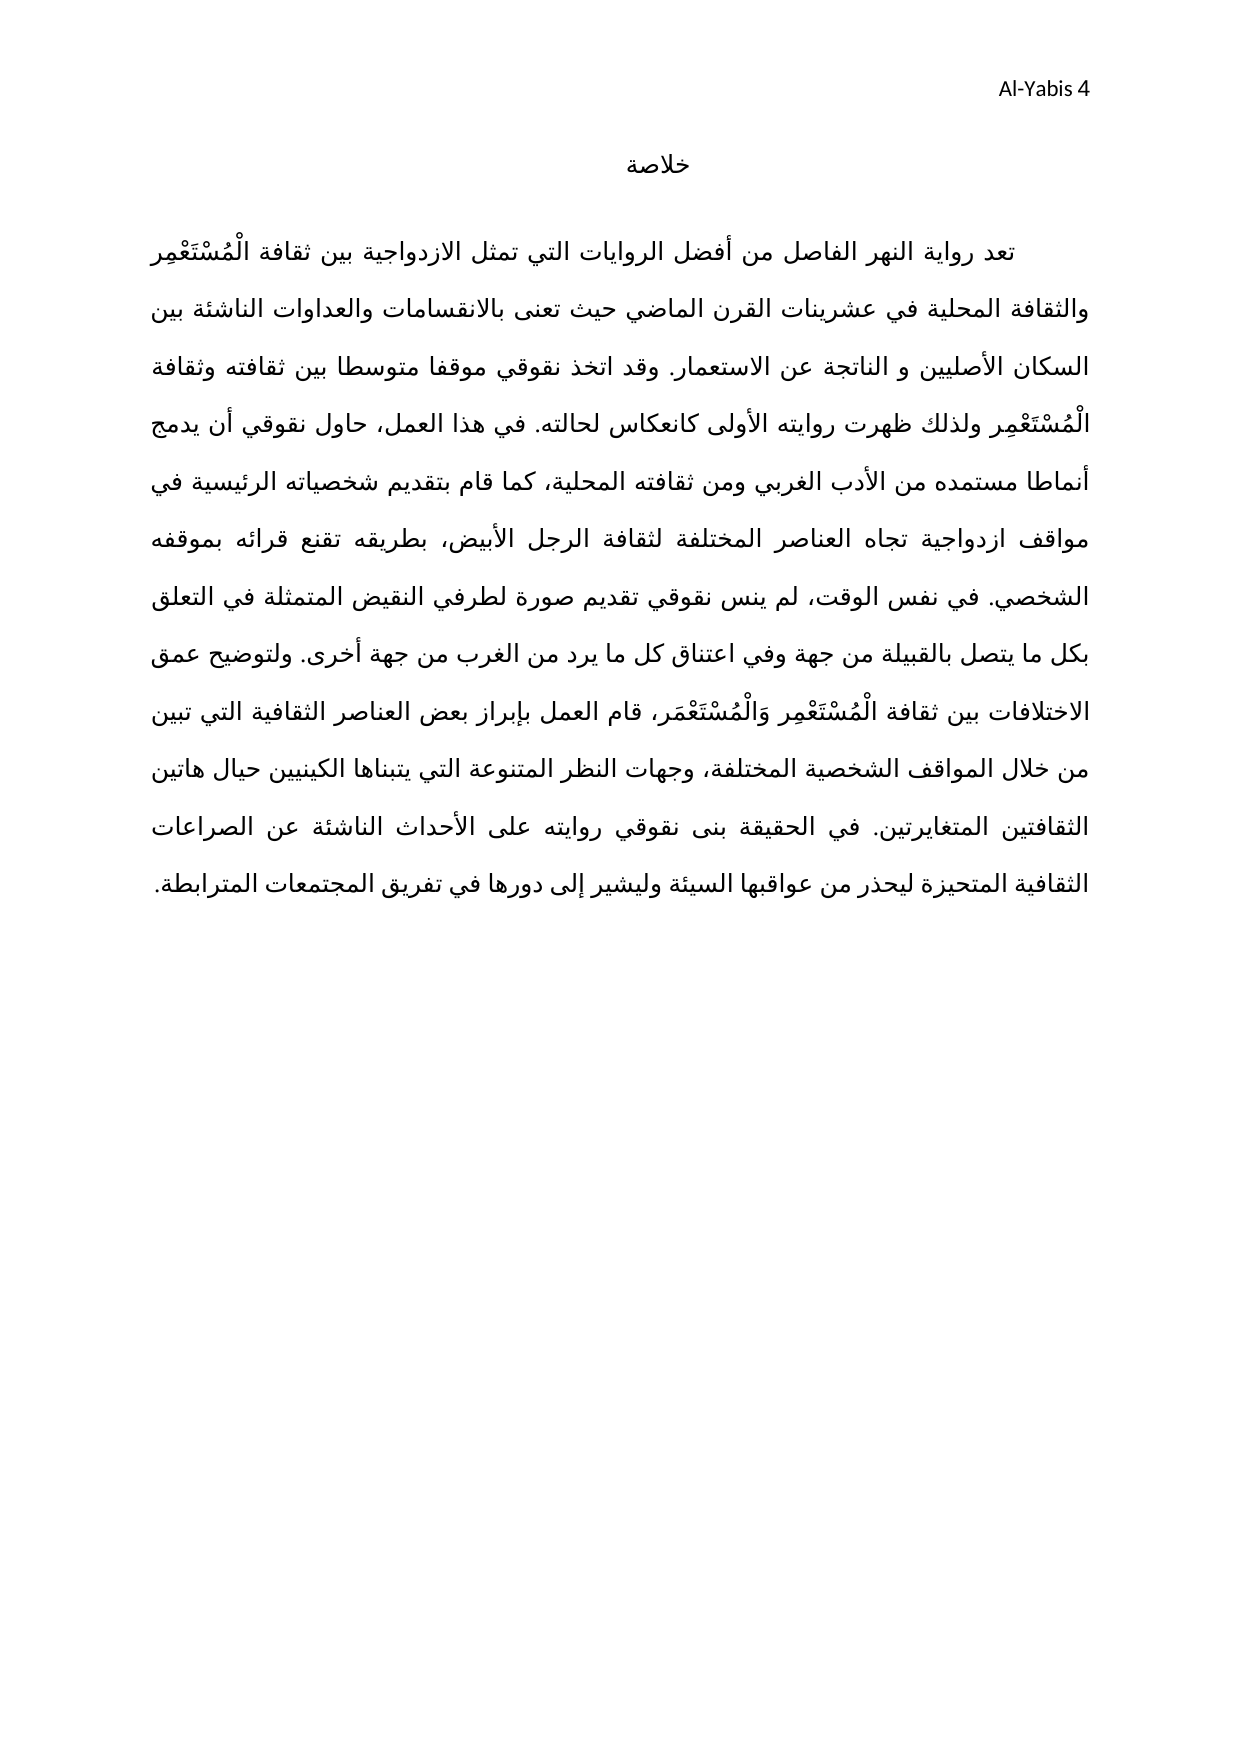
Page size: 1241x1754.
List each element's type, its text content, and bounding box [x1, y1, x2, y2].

text تعد رواية النهر الفاصل من أفضل الروايات التي تمثل الازدواجية بين ثقافة الْمُسْتَعْمِر والثقافة المحلية في عشرينات القرن الماضي حيث تعنى بالانقسامات والعداوات الناشئة بين السكان الأصليين و الناتجة عن الاستعمار. وقد اتخذ نقوقي موقفا متوسطا بين ثقافته وثقافة الْمُسْتَعْمِر ولذلك ظهرت روايته الأولى كانعكاس لحالته. في هذا العمل، حاول نقوقي أن يدمج أنماطا مستمده من الأدب الغربي ومن ثقافته المحلية، كما قام بتقديم شخصياته الرئيسية في مواقف ازدواجية تجاه العناصر المختلفة لثقافة الرجل الأبيض، بطريقه تقنع قرائه بموقفه الشخصي. في نفس الوقت، لم ينس نقوقي تقديم صورة لطرفي النقيض المتمثلة في التعلق بكل ما يتصل بالقبيلة من جهة وفي اعتناق كل ما يرد من الغرب من جهة أخرى. ولتوضيح عمق الاختلافات بين ثقافة الْمُسْتَعْمِر وَالْمُسْتَعْمَر، قام العمل بإبراز بعض العناصر الثقافية التي تبين من خلال المواقف الشخصية المختلفة، وجهات النظر المتنوعة التي يتبناها الكينيين حيال هاتين الثقافتين المتغايرتين. في الحقيقة بنى نقوقي روايته على الأحداث الناشئة عن الصراعات الثقافية المتحيزة ليحذر من عواقبها السيئة وليشير إلى دورها في تفريق المجتمعات المترابطة. [150, 237, 1090, 898]
text خلاصة [150, 150, 1090, 179]
